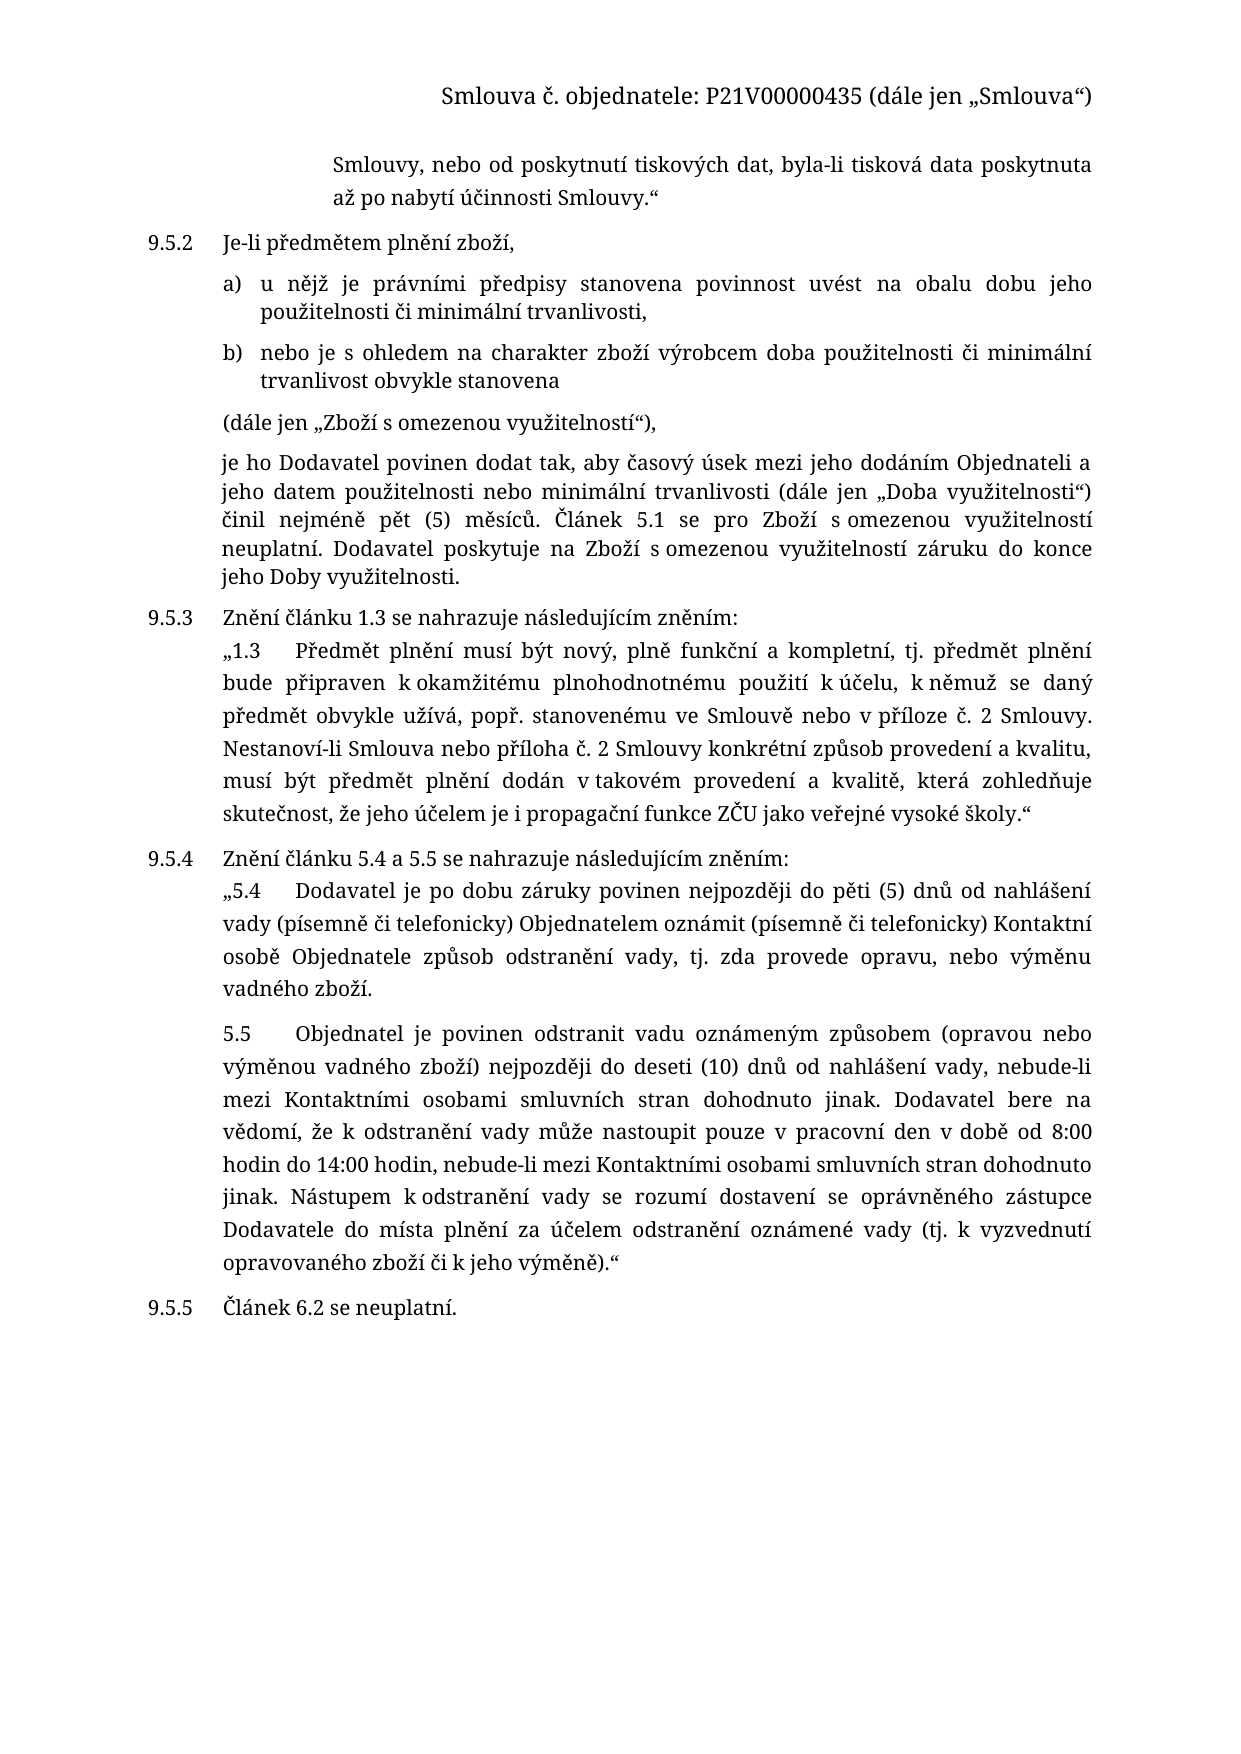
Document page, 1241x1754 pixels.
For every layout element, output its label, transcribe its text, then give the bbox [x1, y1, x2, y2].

text je ho Dodavatel povinen dodat tak, aby časový úsek mezi jeho dodáním Objednateli a jeho datem použitelnosti nebo minimální trvanlivosti (dále jen „Doba využitelnosti“) činil nejméně pět (5) měsíců. Článek 5.1 se pro Zboží s omezenou využitelností neuplatní. Dodavatel poskytuje na Zboží s omezenou využitelností záruku do konce jeho Doby využitelnosti. [221, 448, 1093, 591]
text (dále jen „Zboží s omezenou využitelností“), [223, 408, 1093, 436]
list Článek 6.2 se neuplatní. [148, 1293, 1093, 1321]
list Znění článku 1.3 se nahrazuje následujícím zněním: [148, 603, 1093, 632]
list „5.4 Dodavatel je po dobu záruky povinen nejpozději do pěti (5) dnů od nahlášení vady (písemně či telefonicky) Objednatelem oznámit (písemně či telefonicky) Kontaktní osobě Objednatele způsob odstranění vady, tj. zda provede opravu, nebo výměnu vadného zboží. [223, 877, 1093, 1003]
list Je-li předmětem plnění zboží, [148, 228, 1093, 256]
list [295, 150, 1093, 211]
list nebo je s ohledem na charakter zboží výrobcem doba použitelnosti či minimální trvanlivost obvykle stanovena [223, 338, 1093, 395]
list Znění článku 5.4 a 5.5 se nahrazuje následujícím zněním: [148, 844, 1093, 872]
list „1.3 Předmět plnění musí být nový, plně funkční a kompletní, tj. předmět plnění bude připraven k okamžitému plnohodnotnému použití k účelu, k němuž se daný předmět obvykle užívá, popř. stanovenému ve Smlouvě nebo v příloze č. 2 Smlouvy. Nestanoví-li Smlouva nebo příloha č. 2 Smlouvy konkrétní způsob provedení a kvalitu, musí být předmět plnění dodán v takovém provedení a kvalitě, která zohledňuje skutečnost, že jeho účelem je i propagační funkce ZČU jako veřejné vysoké školy.“ [223, 636, 1093, 827]
list u nějž je právními předpisy stanovena povinnost uvést na obalu dobu jeho použitelnosti či minimální trvanlivosti, [223, 269, 1093, 326]
list 5.5 Objednatel je povinen odstranit vadu oznámeným způsobem (opravou nebo výměnou vadného zboží) nejpozději do deseti (10) dnů od nahlášení vady, nebude-li mezi Kontaktními osobami smluvních stran dohodnuto jinak. Dodavatel bere na vědomí, že k odstranění vady může nastoupit pouze v pracovní den v době od 8:00 hodin do 14:00 hodin, nebude-li mezi Kontaktními osobami smluvních stran dohodnuto jinak. Nástupem k odstranění vady se rozumí dostavení se oprávněného zástupce Dodavatele do místa plnění za účelem odstranění oznámené vady (tj. k vyzvednutí opravovaného zboží či k jeho výměně).“ [223, 1019, 1093, 1276]
